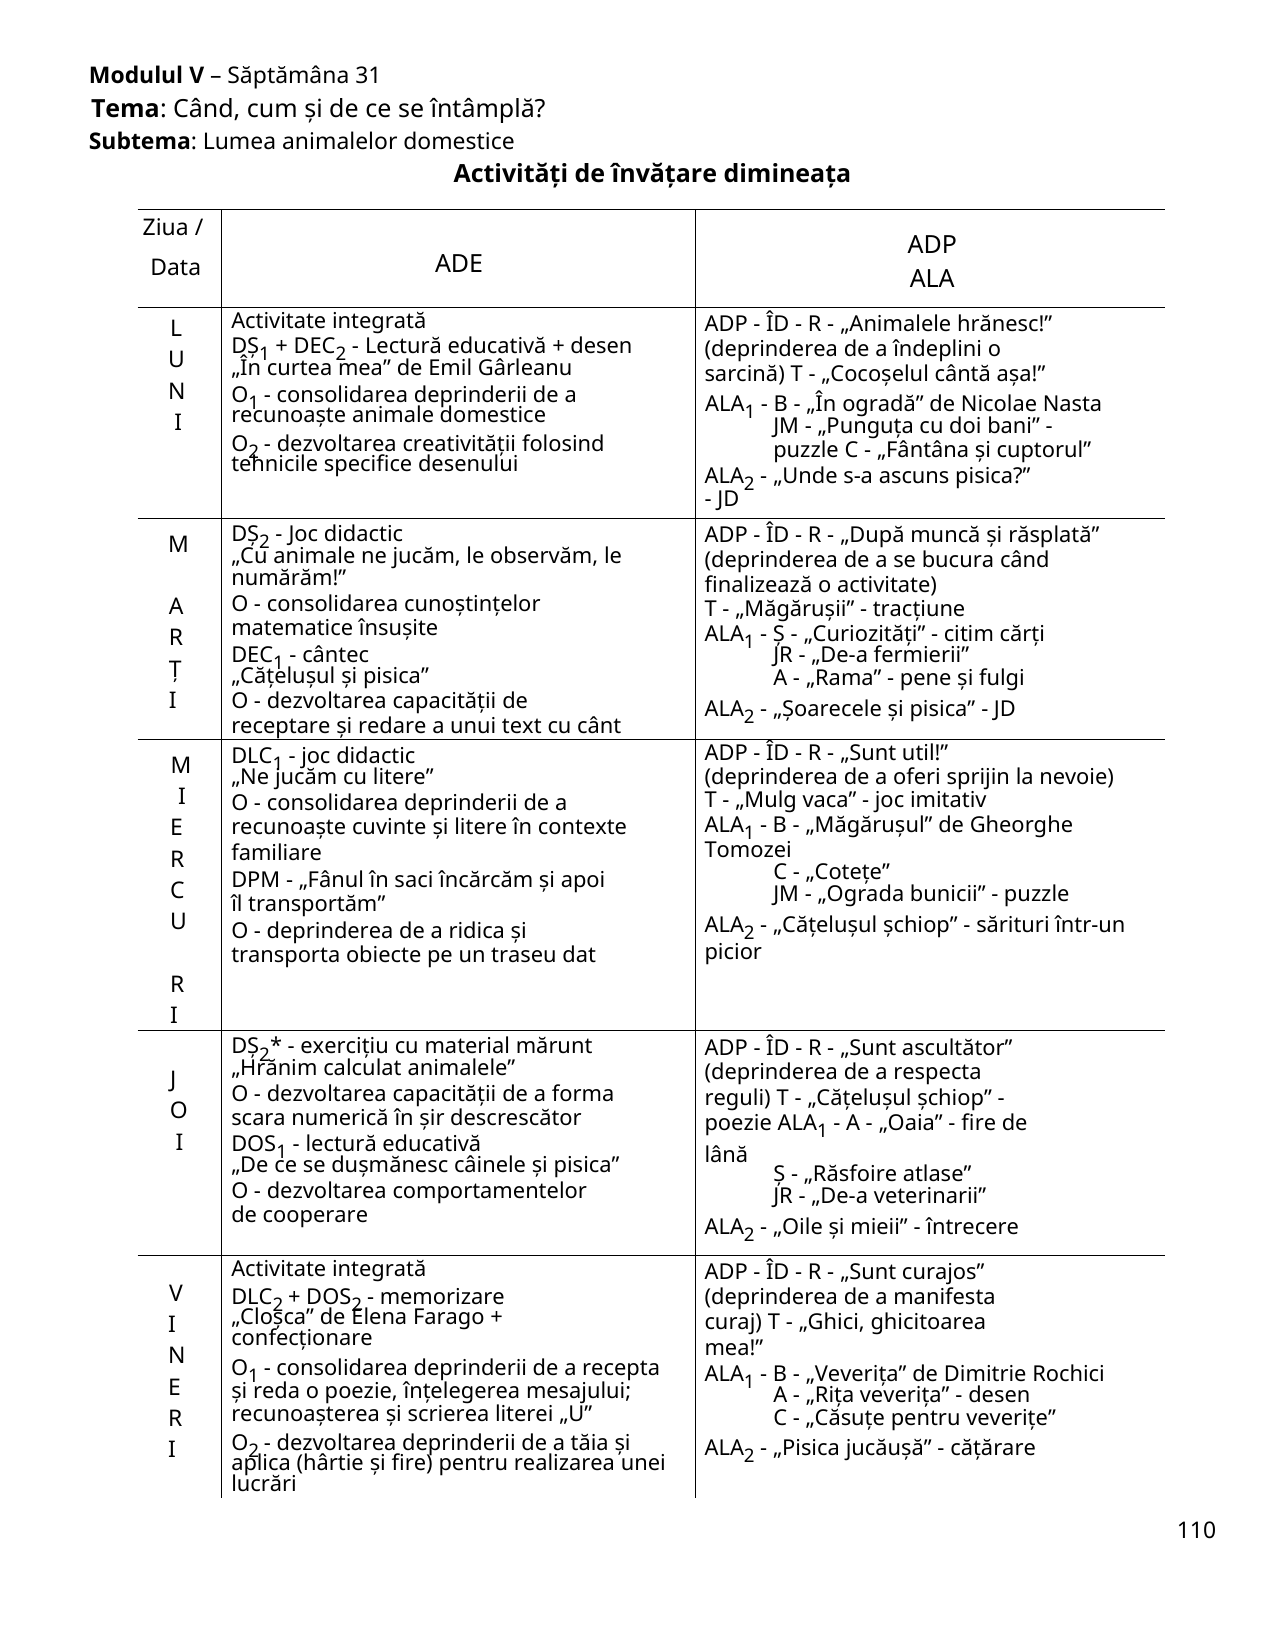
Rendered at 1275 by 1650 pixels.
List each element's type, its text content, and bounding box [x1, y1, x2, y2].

table_cell ADP - ÎD - R - „Sunt util!” (deprinderea de a oferi sprijin la nevoie) T - „Mulg vaca” - joc imitativ ALA1 - B - „Măgărușul” de Gheorghe Tomozei C - „Cotețe” JM - „Ograda bunicii” - puzzle ALA2 - „Cățelușul șchiop” - sărituri într-un picior [696, 740, 1165, 1030]
table_header Ziua / Data [138, 210, 221, 307]
text Tema: Când, cum și de ce se întâmplă? [91, 91, 1216, 124]
table_cell DȘ2* - exercițiu cu material mărunt „Hrănim calculat animalele” O - dezvoltarea capacității de a forma scara numerică în șir descrescător DOS1 - lectură educativă „De ce se dușmănesc câinele și pisica” O - dezvoltarea comportamentelor de cooperare [222, 1031, 695, 1255]
table_header ADE [222, 210, 695, 307]
table_cell J O I [138, 1031, 221, 1255]
table_cell Activitate integrată DLC2 + DOS2 - memorizare „Cloșca” de Elena Farago + confecționare O1 - consolidarea deprinderii de a recepta și reda o poezie, înțelegerea mesajului; recunoașterea și scrierea literei „U” O2 - dezvoltarea deprinderii de a tăia și aplica (hârtie și ﬁre) pentru realizarea unei lucrări [222, 1256, 695, 1498]
table_cell ADP - ÎD - R - „Sunt curajos” (deprinderea de a manifesta curaj) T - „Ghici, ghicitoarea mea!” ALA1 - B - „Veverița” de Dimitrie Rochici A - „Rița veverița” - desen C - „Căsuțe pentru veverițe” ALA2 - „Pisica jucăușă” - cățărare [696, 1256, 1165, 1498]
table_cell ADP - ÎD - R - „După muncă și răsplată” (deprinderea de a se bucura când ﬁnalizează o activitate) T - „Măgărușii” - tracțiune ALA1 - Ș - „Curiozități” - citim cărți JR - „De-a fermierii” A - „Rama” - pene și fulgi ALA2 - „Șoarecele și pisica” - JD [696, 519, 1165, 739]
text Subtema: Lumea animalelor domestice [89, 124, 1205, 156]
table_cell ADP - ÎD - R - „Animalele hrănesc!” (deprinderea de a îndeplini o sarcină) T - „Cocoșelul cântă așa!” ALA1 - B - „În ogradă” de Nicolae Nasta JM - „Punguța cu doi bani” - puzzle C - „Fântâna și cuptorul” ALA2 - „Unde s-a ascuns pisica?” - JD [696, 308, 1165, 518]
table_cell M A R Ț I [138, 519, 221, 739]
text Activități de învățare dimineața [89, 156, 1216, 190]
table_cell DȘ2 - Joc didactic „Cu animale ne jucăm, le observăm, le numărăm!” O - consolidarea cunoștințelor matematice însușite DEC1 - cântec „Cățelușul și pisica” O - dezvoltarea capacității de receptare și redare a unui text cu cânt [222, 519, 695, 739]
table_cell V I N E R I [138, 1256, 221, 1498]
table_cell L U N I [138, 308, 221, 518]
table_cell ADP - ÎD - R - „Sunt ascultător” (deprinderea de a respecta reguli) T - „Cățelușul șchiop” - poezie ALA1 - A - „Oaia” - ﬁre de lână Ș - „Răsfoire atlase” JR - „De-a veterinarii” ALA2 - „Oile și mieii” - întrecere [696, 1031, 1165, 1255]
text Modulul V – Săptămâna 31 [89, 59, 1205, 90]
table_cell M I E R C U R I [138, 740, 221, 1030]
table_header ADP ALA [696, 210, 1165, 307]
table_cell DLC1 - joc didactic „Ne jucăm cu litere” O - consolidarea deprinderii de a recunoaște cuvinte și litere în contexte familiare DPM - „Fânul în saci încărcăm și apoi îl transportăm” O - deprinderea de a ridica și transporta obiecte pe un traseu dat [222, 740, 695, 1030]
table_cell Activitate integrată DȘ1 + DEC2 - Lectură educativă + desen „În curtea mea” de Emil Gârleanu O1 - consolidarea deprinderii de a recunoaște animale domestice O2 - dezvoltarea creativității folosind tehnicile speciﬁce desenului [222, 308, 695, 518]
